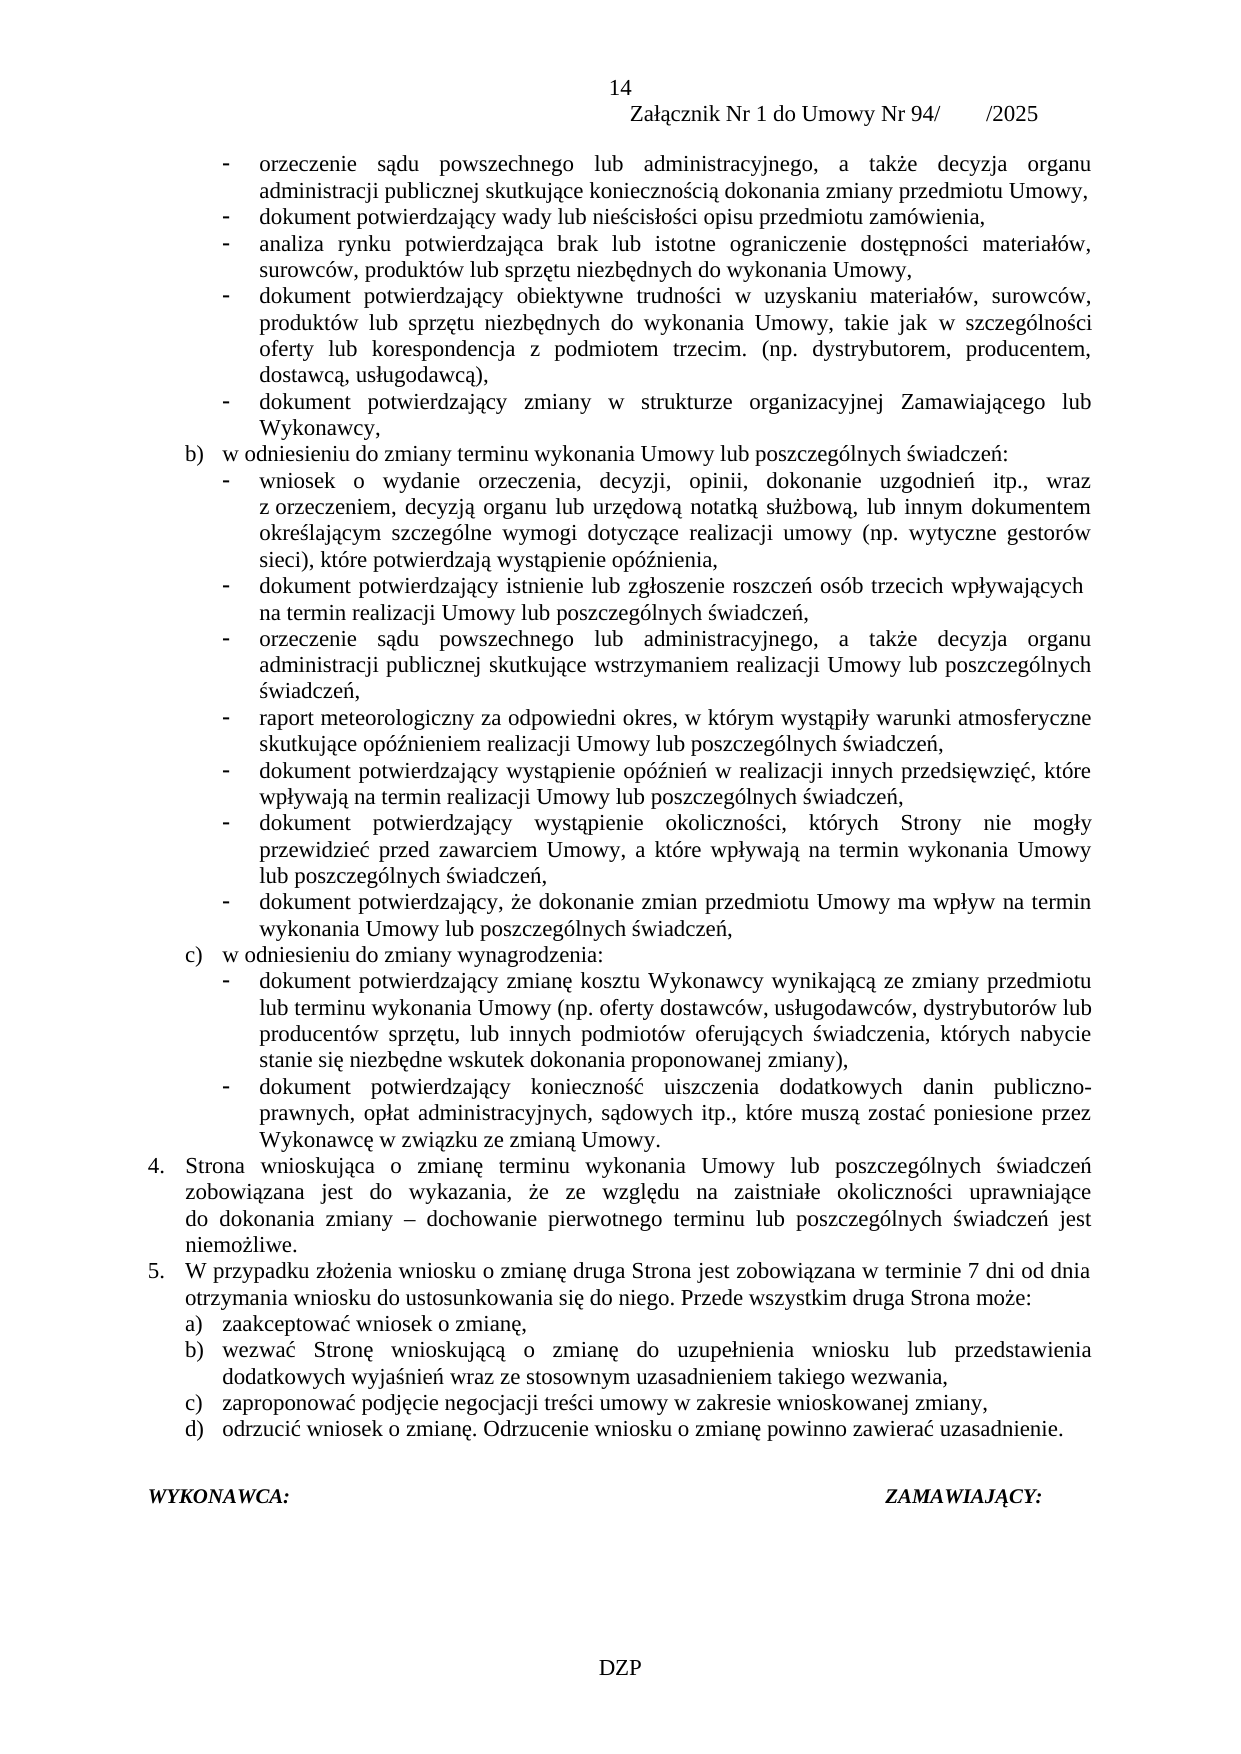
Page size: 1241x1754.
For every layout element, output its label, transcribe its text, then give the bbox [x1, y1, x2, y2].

list odrzucić wniosek o zmianę. Odrzucenie wniosku o zmianę powinno zawierać uzasadnienie. [185, 1416, 1093, 1442]
list dokument potwierdzający wady lub nieścisłości opisu przedmiotu zamówienia, [222, 203, 1093, 229]
list dokument potwierdzający istnienie lub zgłoszenie roszczeń osób trzecich wpływających na termin realizacji Umowy lub poszczególnych świadczeń, [222, 572, 1093, 625]
list dokument potwierdzający wystąpienie opóźnień w realizacji innych przedsięwzięć, które wpływają na termin realizacji Umowy lub poszczególnych świadczeń, [222, 757, 1093, 809]
list dokument potwierdzający, że dokonanie zmian przedmiotu Umowy ma wpływ na termin wykonania Umowy lub poszczególnych świadczeń, [222, 888, 1093, 941]
list analiza rynku potwierdzająca brak lub istotne ograniczenie dostępności materiałów, surowców, produktów lub sprzętu niezbędnych do wykonania Umowy, [222, 229, 1093, 282]
list dokument potwierdzający konieczność uiszczenia dodatkowych danin publiczno-prawnych, opłat administracyjnych, sądowych itp., które muszą zostać poniesione przez Wykonawcę w związku ze zmianą Umowy. [222, 1073, 1093, 1152]
text WYKONAWCA: ZAMAWIAJĄCY: [148, 1484, 1093, 1508]
list W przypadku złożenia wniosku o zmianę druga Strona jest zobowiązana w terminie 7 dni od dnia otrzymania wniosku do ustosunkowania się do niego. Przede wszystkim druga Strona może: [148, 1257, 1093, 1310]
list zaakceptować wniosek o zmianę, [185, 1310, 1093, 1336]
list dokument potwierdzający zmianę kosztu Wykonawcy wynikającą ze zmiany przedmiotu lub terminu wykonania Umowy (np. oferty dostawców, usługodawców, dystrybutorów lub producentów sprzętu, lub innych podmiotów oferujących świadczenia, których nabycie stanie się niezbędne wskutek dokonania proponowanej zmiany), [222, 967, 1093, 1073]
list zaproponować podjęcie negocjacji treści umowy w zakresie wnioskowanej zmiany, [185, 1389, 1093, 1416]
list w odniesieniu do zmiany wynagrodzenia: [185, 941, 1093, 967]
list wezwać Stronę wnioskującą o zmianę do uzupełnienia wniosku lub przedstawienia dodatkowych wyjaśnień wraz ze stosownym uzasadnieniem takiego wezwania, [185, 1336, 1093, 1389]
list Strona wnioskująca o zmianę terminu wykonania Umowy lub poszczególnych świadczeń zobowiązana jest do wykazania, że ze względu na zaistniałe okoliczności uprawniające do dokonania zmiany – dochowanie pierwotnego terminu lub poszczególnych świadczeń jest niemożliwe. [148, 1152, 1093, 1257]
list dokument potwierdzający zmiany w strukturze organizacyjnej Zamawiającego lub Wykonawcy, [222, 388, 1093, 440]
list orzeczenie sądu powszechnego lub administracyjnego, a także decyzja organu administracji publicznej skutkujące wstrzymaniem realizacji Umowy lub poszczególnych świadczeń, [222, 625, 1093, 704]
list dokument potwierdzający obiektywne trudności w uzyskaniu materiałów, surowców, produktów lub sprzętu niezbędnych do wykonania Umowy, takie jak w szczególności oferty lub korespondencja z podmiotem trzecim. (np. dystrybutorem, producentem, dostawcą, usługodawcą), [222, 282, 1093, 388]
list w odniesieniu do zmiany terminu wykonania Umowy lub poszczególnych świadczeń: [185, 440, 1093, 467]
list raport meteorologiczny za odpowiedni okres, w którym wystąpiły warunki atmosferyczne skutkujące opóźnieniem realizacji Umowy lub poszczególnych świadczeń, [222, 704, 1093, 757]
list wniosek o wydanie orzeczenia, decyzji, opinii, dokonanie uzgodnień itp., wraz z orzeczeniem, decyzją organu lub urzędową notatką służbową, lub innym dokumentem określającym szczególne wymogi dotyczące realizacji umowy (np. wytyczne gestorów sieci), które potwierdzają wystąpienie opóźnienia, [222, 467, 1093, 572]
list dokument potwierdzający wystąpienie okoliczności, których Strony nie mogły przewidzieć przed zawarciem Umowy, a które wpływają na termin wykonania Umowy lub poszczególnych świadczeń, [222, 809, 1093, 888]
list orzeczenie sądu powszechnego lub administracyjnego, a także decyzja organu administracji publicznej skutkujące koniecznością dokonania zmiany przedmiotu Umowy, [222, 151, 1093, 203]
